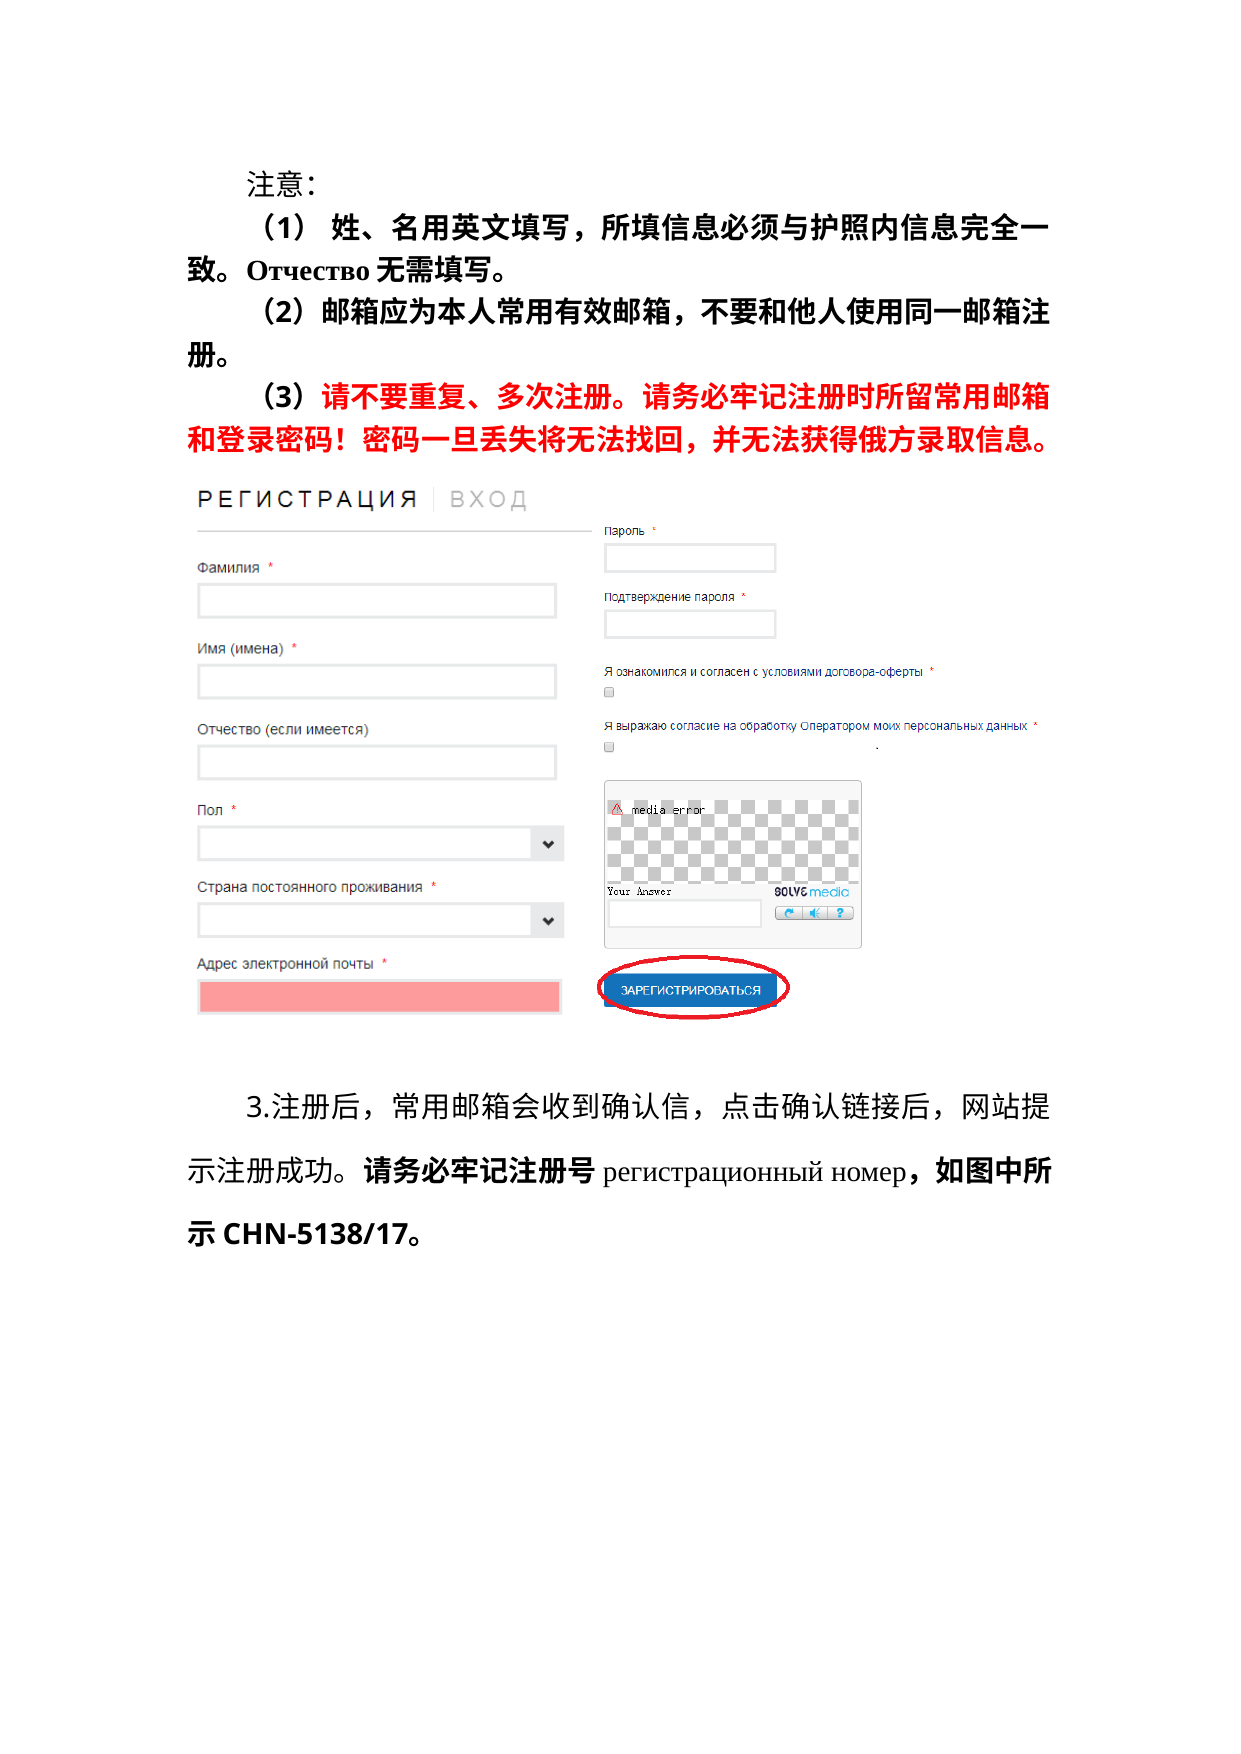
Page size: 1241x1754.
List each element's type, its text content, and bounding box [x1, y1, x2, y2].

text （2）邮箱应为本人常用有效邮箱，不要和他人使用同一邮箱注册。 [187, 289, 1053, 374]
text 3.注册后，常用邮箱会收到确认信，点击确认链接后，网站提示注册成功。请务必牢记注册号регистрационный номер，如图中所示CHN-5138/17。 [187, 1084, 1053, 1253]
text 注意： [187, 162, 1053, 204]
text （3）请不要重复、多次注册。请务必牢记注册时所留常用邮箱和登录密码！密码一旦丢失将无法找回，并无法获得俄方录取信息。 [187, 374, 1053, 458]
text （1） 姓、名用英文填写，所填信息必须与护照内信息完全一致。Отчество无需填写。 [187, 204, 1053, 289]
picture [187, 458, 1043, 1025]
